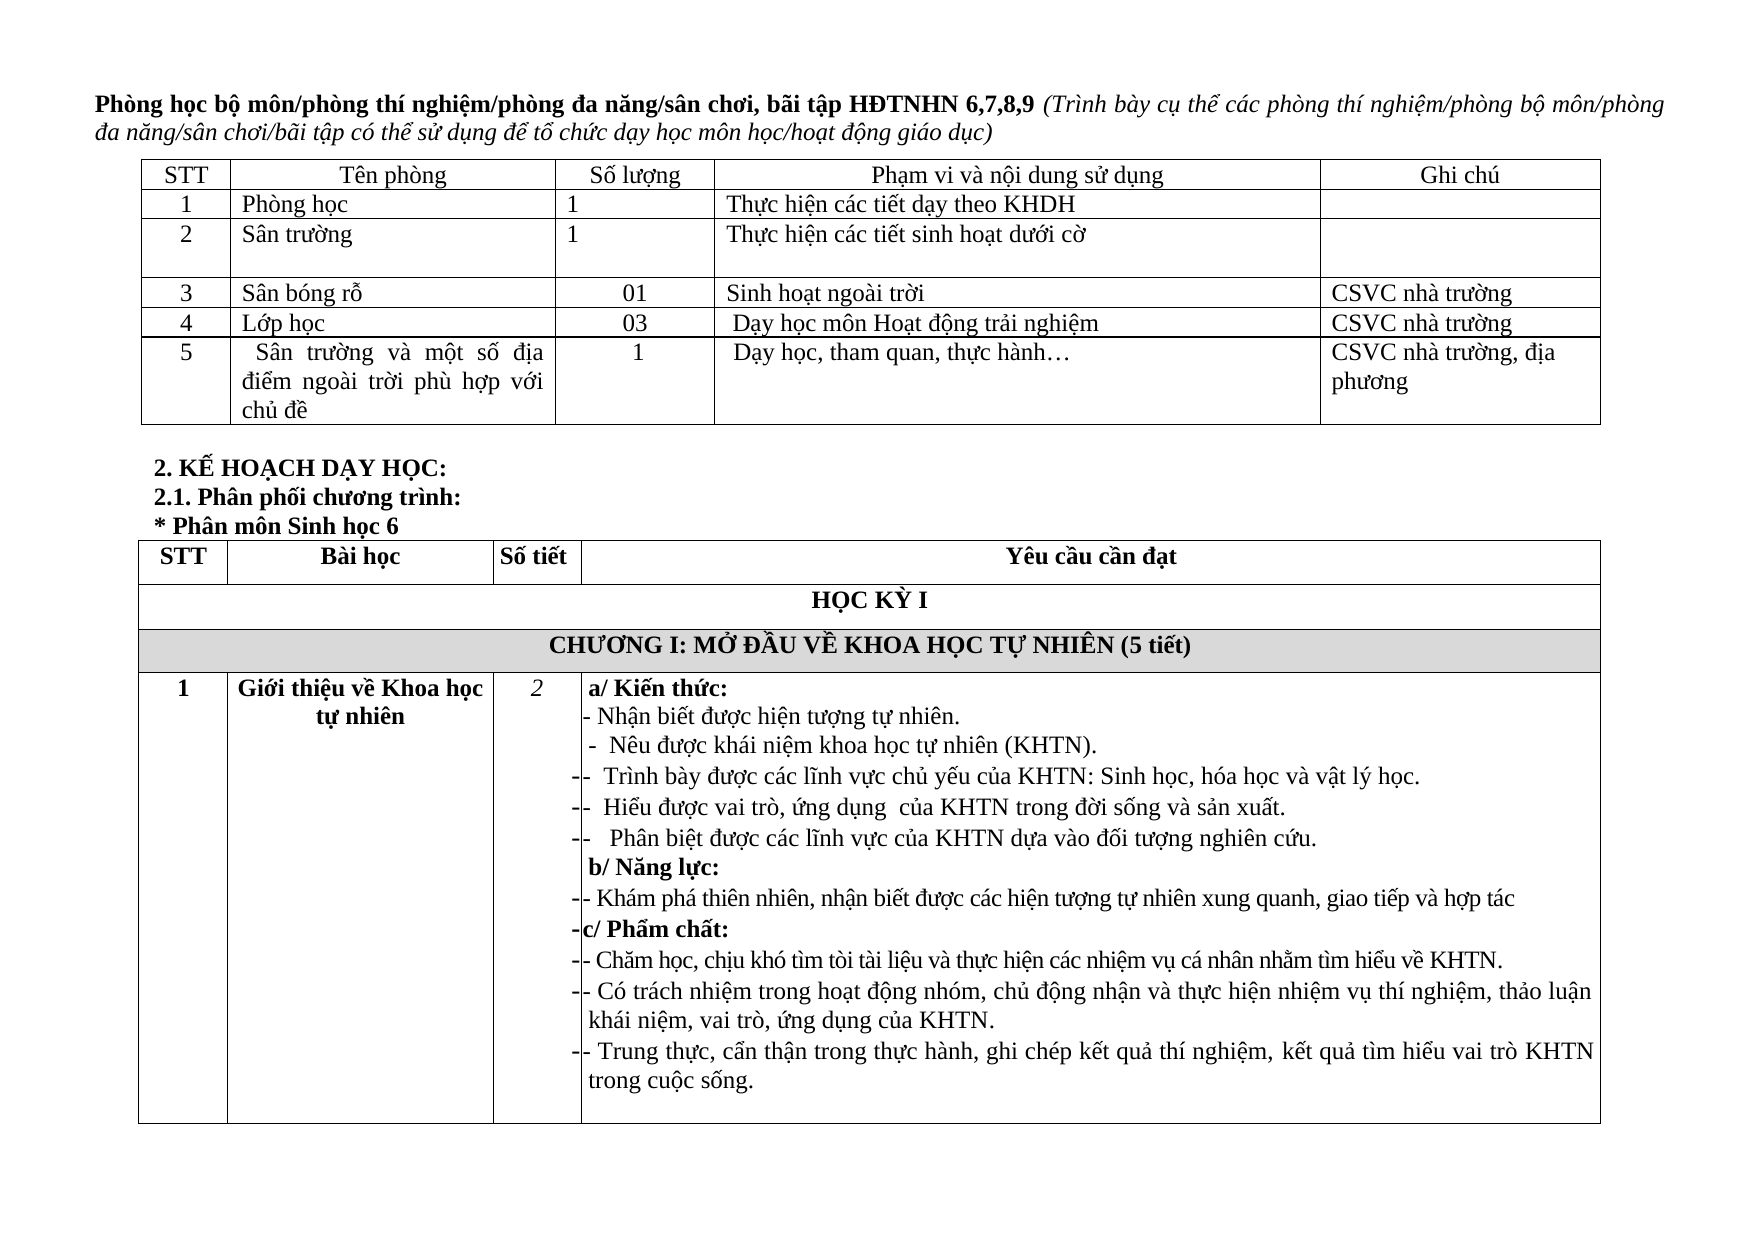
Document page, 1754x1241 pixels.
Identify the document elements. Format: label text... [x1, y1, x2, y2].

table_cell CSVC nhà trường, địa phương [1321, 338, 1600, 424]
table_cell Sân bóng rỗ [231, 278, 555, 307]
table_header STT [142, 160, 230, 188]
table_cell 1 [556, 190, 714, 218]
table_cell 4 [142, 308, 230, 336]
table_cell 1 [139, 673, 227, 1123]
text * Phân môn Sinh học 6 [94, 511, 1665, 540]
table_header Phạm vi và nội dung sử dụng [715, 160, 1320, 188]
table_cell 1 [556, 219, 714, 277]
table_cell 3 [142, 278, 230, 307]
table_cell 2 [494, 673, 581, 1123]
table_header Bài học [228, 541, 493, 584]
table_cell Thực hiện các tiết sinh hoạt dưới cờ [715, 219, 1320, 277]
table_cell a/ Kiến thức: - Nhận biết được hiện tượng tự nhiên. - Nêu được khái niệm khoa học tự nhiên (KHTN). - Trình bày được các lĩnh vực chủ yếu của KHTN: Sinh học, hóa học và vật lý học. - Hiểu được vai trò, ứng dụng của KHTN trong đời sống và sản xuất. - Phân biệt được các lĩnh vực của KHTN dựa vào đối tượng nghiên cứu. b/ Năng lực: - Khám phá thiên nhiên, nhận biết được các hiện tượng tự nhiên xung quanh, giao tiếp và hợp tác c/ Phẩm chất: - Chăm học, chịu khó tìm tòi tài liệu và thực hiện các nhiệm vụ cá nhân nhằm tìm hiểu về KHTN. - Có trách nhiệm trong hoạt động nhóm, chủ động nhận và thực hiện nhiệm vụ thí nghiệm, thảo luận khái niệm, vai trò, ứng dụng của KHTN. - Trung thực, cẩn thận trong thực hành, ghi chép kết quả thí nghiệm, kết quả tìm hiểu vai trò KHTN trong cuộc sống. [582, 673, 1600, 1123]
table_cell Sinh hoạt ngoài trời [715, 278, 1320, 307]
table_cell 5 [142, 338, 230, 424]
table_header Yêu cầu cần đạt [582, 541, 1600, 584]
table_cell HỌC KỲ I [139, 585, 1600, 629]
table_header Số lượng [556, 160, 714, 188]
table_cell 1 [142, 190, 230, 218]
table_cell CHƯƠNG I: MỞ ĐẦU VỀ KHOA HỌC TỰ NHIÊN (5 tiết) [139, 630, 1600, 672]
table_cell [1321, 190, 1600, 218]
text 2. KẾ HOẠCH DẠY HỌC: [94, 453, 1665, 482]
text 2.1. Phân phối chương trình: [94, 482, 1665, 511]
table_cell Sân trường [231, 219, 555, 277]
table_cell Dạy học môn Hoạt động trải nghiệm [715, 308, 1320, 336]
text Phòng học bộ môn/phòng thí nghiệm/phòng đa năng/sân chơi, bãi tập HĐTNHN 6,7,8,9 (Trình bày cụ thể các phòng thí nghiệm/phòng bộ môn/phòng đa năng/sân chơi/bãi tập có thể sử dụng để tổ chức dạy học môn học/hoạt động giáo dục) [94, 89, 1665, 146]
table_cell Phòng học [231, 190, 555, 218]
table_header Số tiết [494, 541, 581, 584]
table_cell Giới thiệu về Khoa học tự nhiên [228, 673, 493, 1123]
table_cell 01 [556, 278, 714, 307]
table_cell Lớp học [231, 308, 555, 336]
table_header Ghi chú [1321, 160, 1600, 188]
table_cell Dạy học, tham quan, thực hành… [715, 338, 1320, 424]
table_cell CSVC nhà trường [1321, 308, 1600, 336]
table_cell 1 [556, 338, 714, 424]
table_cell Thực hiện các tiết dạy theo KHDH [715, 190, 1320, 218]
table_cell Sân trường và một số địa điểm ngoài trời phù hợp với chủ đề [231, 338, 555, 424]
table_cell [1321, 219, 1600, 277]
table_cell 03 [556, 308, 714, 336]
table_header Tên phòng [231, 160, 555, 188]
table_cell CSVC nhà trường [1321, 278, 1600, 307]
table_header STT [139, 541, 227, 584]
table_cell 2 [142, 219, 230, 277]
